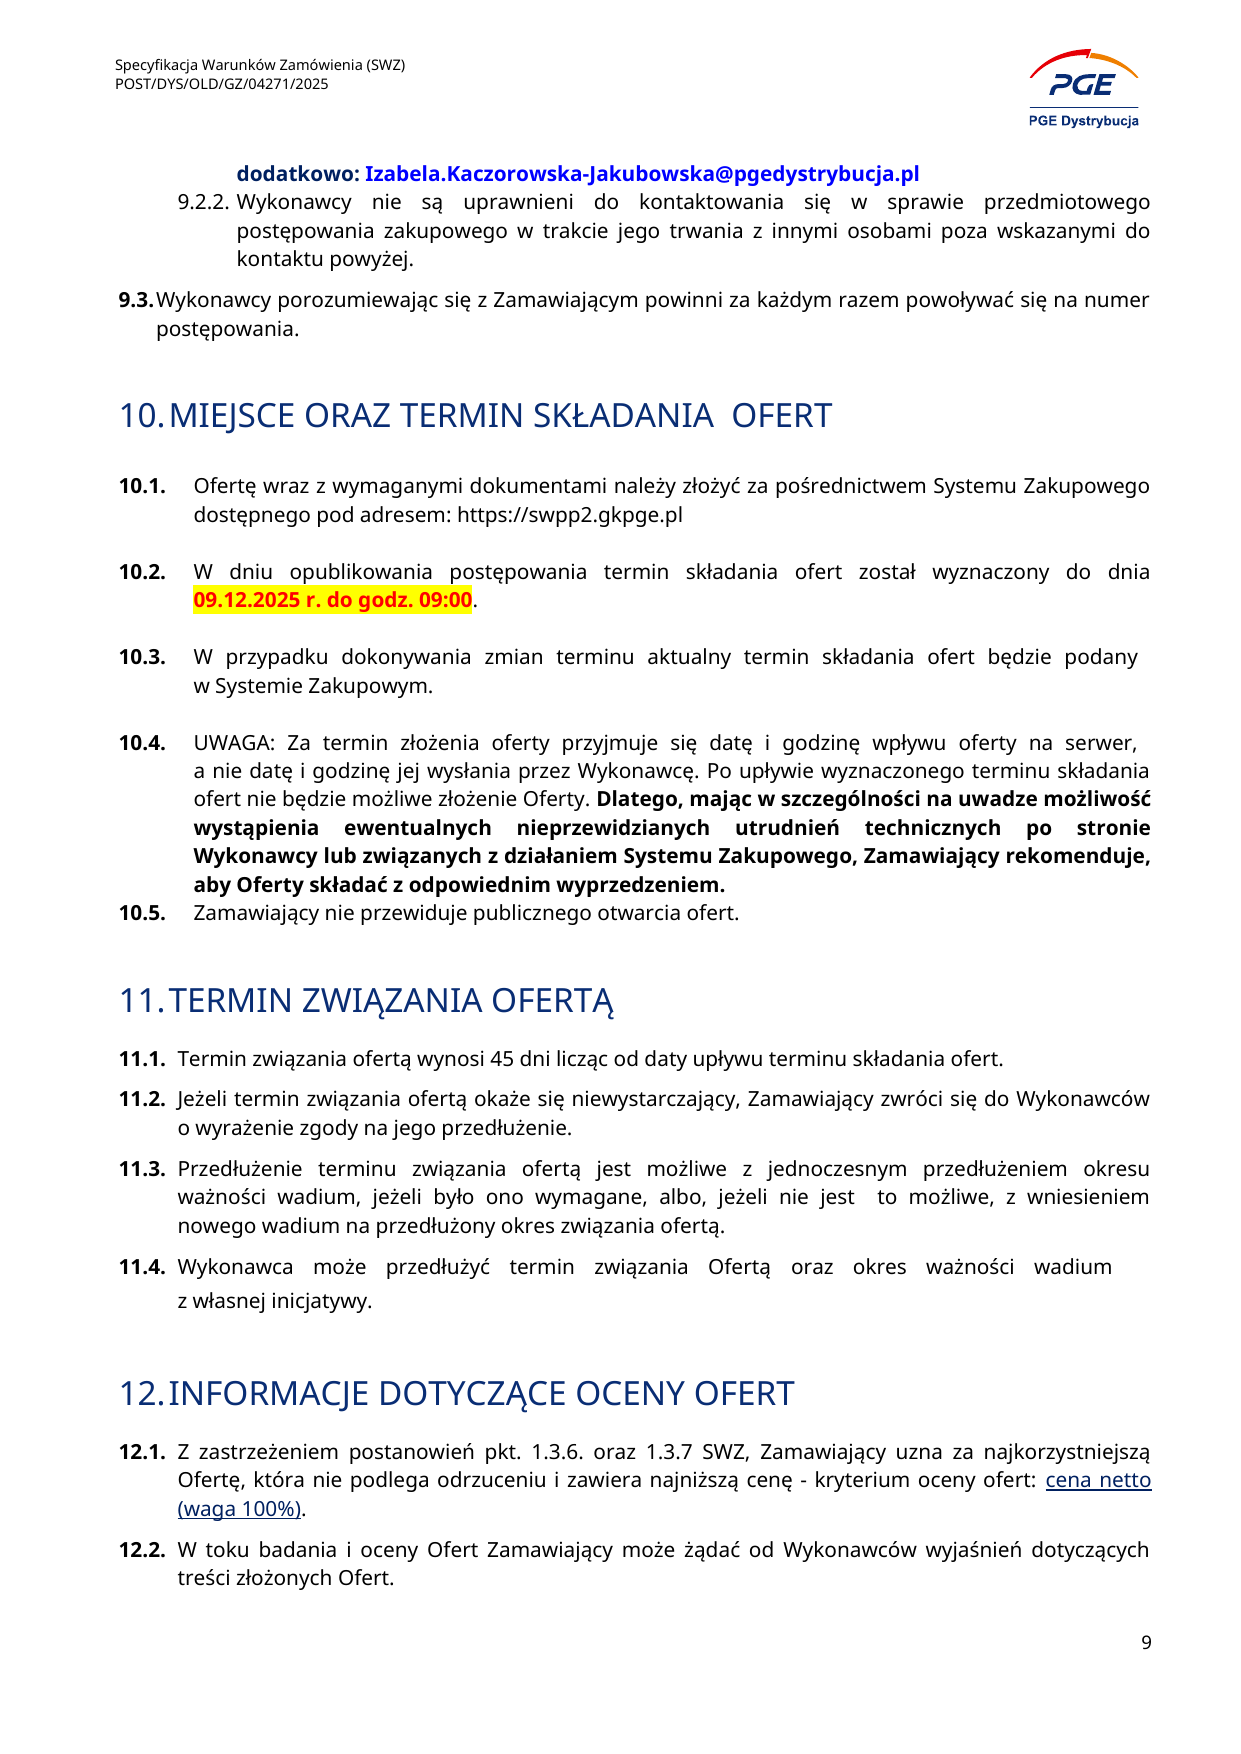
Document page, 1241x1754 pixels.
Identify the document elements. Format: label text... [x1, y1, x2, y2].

list W dniu opublikowania postępowania termin składania ofert został wyznaczony do dnia 09.12.2025 r. do godz. 09:00. [118, 557, 1152, 614]
list Jeżeli termin związania ofertą okaże się niewystarczający, Zamawiający zwróci się do Wykonawców o wyrażenie zgody na jego przedłużenie. [118, 1084, 1152, 1141]
list Przedłużenie terminu związania ofertą jest możliwe z jednoczesnym przedłużeniem okresu ważności wadium, jeżeli było ono wymagane, albo, jeżeli nie jest to możliwe, z wniesieniem nowego wadium na przedłużony okres związania ofertą. [118, 1154, 1152, 1239]
subtitle TERMIN ZWIĄZANIA OFERTĄ [118, 977, 1152, 1022]
list Zamawiający nie przewiduje publicznego otwarcia ofert. [118, 898, 1152, 927]
subtitle INFORMACJE DOTYCZĄCE OCENY OFERT [118, 1370, 1152, 1415]
list Wykonawcy nie są uprawnieni do kontaktowania się w sprawie przedmiotowego postępowania zakupowego w trakcie jego trwania z innymi osobami poza wskazanymi do kontaktu powyżej. [177, 187, 1152, 273]
list W toku badania i oceny Ofert Zamawiający może żądać od Wykonawców wyjaśnień dotyczących treści złożonych Ofert. [118, 1535, 1152, 1592]
list Termin związania ofertą wynosi 45 dni licząc od daty upływu terminu składania ofert. [118, 1044, 1152, 1072]
list Wykonawca może przedłużyć termin związania Ofertą oraz okres ważności wadium z własnej inicjatywy. [118, 1252, 1152, 1314]
list Ofertę wraz z wymaganymi dokumentami należy złożyć za pośrednictwem Systemu Zakupowego dostępnego pod adresem: https://swpp2.gkpge.pl [118, 472, 1152, 528]
list W przypadku dokonywania zmian terminu aktualny termin składania ofert będzie podany w Systemie Zakupowym. [118, 642, 1152, 699]
list Wykonawcy porozumiewając się z Zamawiającym powinni za każdym razem powoływać się na numer postępowania. [118, 285, 1152, 342]
list UWAGA: Za termin złożenia oferty przyjmuje się datę i godzinę wpływu oferty na serwer, a nie datę i godzinę jej wysłania przez Wykonawcę. Po upływie wyznaczonego terminu składania ofert nie będzie możliwe złożenie Oferty. Dlatego, mając w szczególności na uwadze możliwość wystąpienia ewentualnych nieprzewidzianych utrudnień technicznych po stronie Wykonawcy lub związanych z działaniem Systemu Zakupowego, Zamawiający rekomenduje, aby Oferty składać z odpowiednim wyprzedzeniem. [118, 728, 1152, 898]
list Z zastrzeżeniem postanowień pkt. 1.3.6. oraz 1.3.7 SWZ, Zamawiający uzna za najkorzystniejszą Ofertę, która nie podlega odrzuceniu i zawiera najniższą cenę - kryterium oceny ofert: cena netto (waga 100%). [118, 1437, 1152, 1522]
list dodatkowo: Izabela.Kaczorowska-Jakubowska@pgedystrybucja.pl [236, 159, 1152, 187]
subtitle MIEJSCE ORAZ TERMIN SKŁADANIA OFERT [118, 392, 1152, 438]
